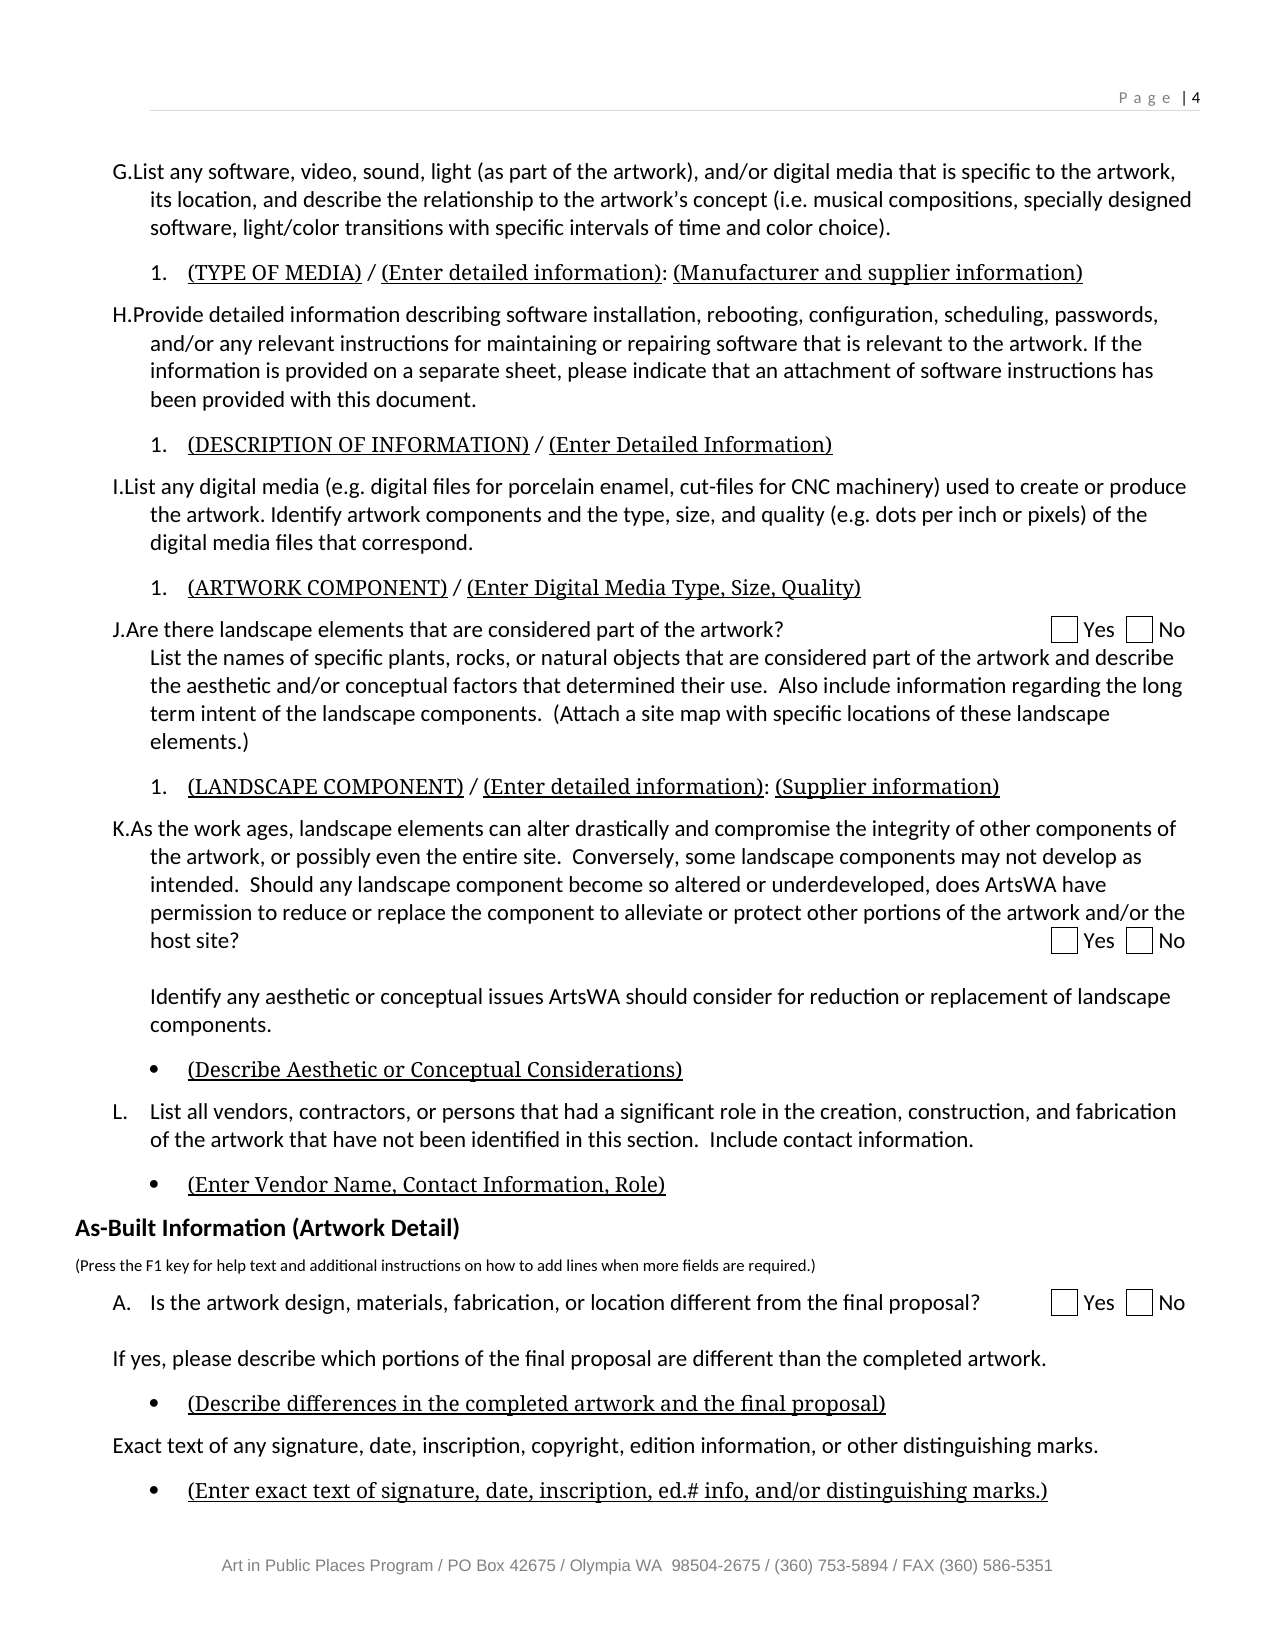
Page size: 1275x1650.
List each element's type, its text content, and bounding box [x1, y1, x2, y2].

list (ARTWORK COMPONENT) / (Enter Digital Media Type, Size, Quality) [150, 568, 1200, 602]
list (Enter Vendor Name, Contact Information, Role) [150, 1166, 1200, 1200]
text Exact text of any signature, date, inscription, copyright, edition information, or other distinguishing marks. [112, 1431, 1200, 1459]
text Identify any aesthetic or conceptual issues ArtsWA should consider for reduction or replacement of landscape components. [150, 982, 1200, 1038]
list (Describe Aesthetic or Conceptual Considerations) [150, 1051, 1200, 1085]
list (TYPE OF MEDIA) / (Enter detailed information): (Manufacturer and supplier information) [150, 254, 1200, 288]
list List any digital media (e.g. digital files for porcelain enamel, cut-files for CNC machinery) used to create or produce the artwork. Identify artwork components and the type, size, and quality (e.g. dots per inch or pixels) of the digital media files that correspond. [112, 472, 1200, 556]
list (Enter exact text of signature, date, inscription, ed.# info, and/or distinguishing marks.) [150, 1472, 1200, 1506]
list List any software, video, sound, light (as part of the artwork), and/or digital media that is specific to the artwork, its location, and describe the relationship to the artwork’s concept (i.e. musical compositions, specially designed software, light/color transitions with specific intervals of time and color choice). [112, 157, 1200, 242]
text (Press the F1 key for help text and additional instructions on how to add lines when more fields are required.) [75, 1255, 1200, 1276]
list Are there landscape elements that are considered part of the artwork? Yes No [112, 615, 1200, 643]
text List the names of specific plants, rocks, or natural objects that are considered part of the artwork and describe the aesthetic and/or conceptual factors that determined their use. Also include information regarding the long term intent of the landscape components. (Attach a site map with specific locations of these landscape elements.) [150, 643, 1200, 755]
text If yes, please describe which portions of the final proposal are different than the completed artwork. [112, 1344, 1200, 1372]
list List all vendors, contractors, or persons that had a significant role in the creation, construction, and fabrication of the artwork that have not been identified in this section. Include contact information. [112, 1097, 1200, 1153]
list (DESCRIPTION OF INFORMATION) / (Enter Detailed Information) [150, 425, 1200, 459]
list Is the artwork design, materials, fabrication, or location different from the final proposal? Yes No [112, 1288, 1200, 1316]
list (Describe differences in the completed artwork and the final proposal) [150, 1385, 1200, 1419]
list (LANDSCAPE COMPONENT) / (Enter detailed information): (Supplier information) [150, 767, 1200, 802]
list As the work ages, landscape elements can alter drastically and compromise the integrity of other components of the artwork, or possibly even the entire site. Conversely, some landscape components may not develop as intended. Should any landscape component become so altered or underdeveloped, does ArtsWA have permission to reduce or replace the component to alleviate or protect other portions of the artwork and/or the host site? Yes No [112, 814, 1200, 954]
list Provide detailed information describing software installation, rebooting, configuration, scheduling, passwords, and/or any relevant instructions for maintaining or repairing software that is relevant to the artwork. If the information is provided on a separate sheet, please indicate that an attachment of software instructions has been provided with this document. [112, 301, 1200, 413]
text As-Built Information (Artwork Detail) [75, 1212, 1200, 1243]
